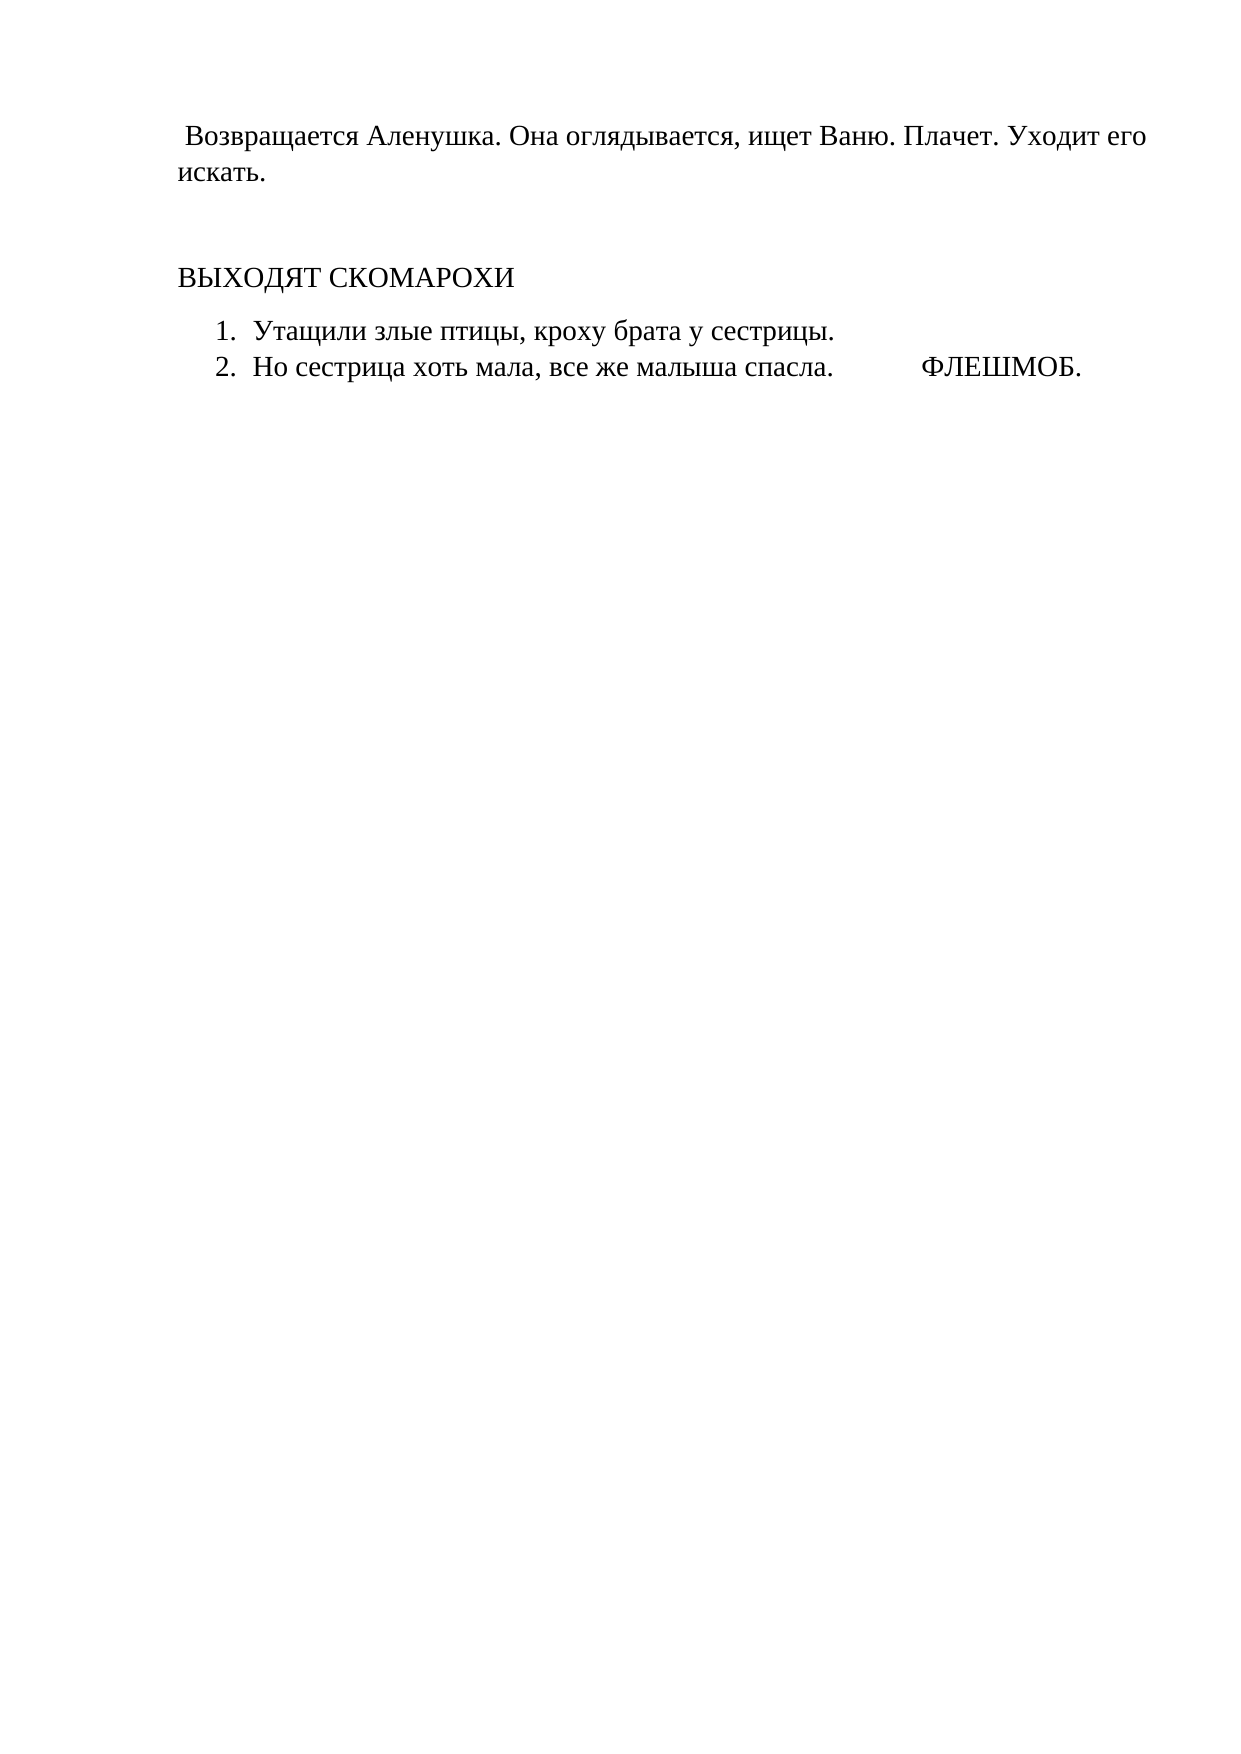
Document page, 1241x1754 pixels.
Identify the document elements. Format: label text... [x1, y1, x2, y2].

list Утащили злые птицы, кроху брата у сестрицы. [215, 313, 1152, 346]
text ВЫХОДЯТ СКОМАРОХИ [177, 260, 1152, 293]
text Возвращается Аленушка. Она оглядывается, ищет Ваню. Плачет. Уходит его искать. [177, 118, 1152, 188]
list Но сестрица хоть мала, все же малыша спасла. ФЛЕШМОБ. [215, 349, 1152, 382]
